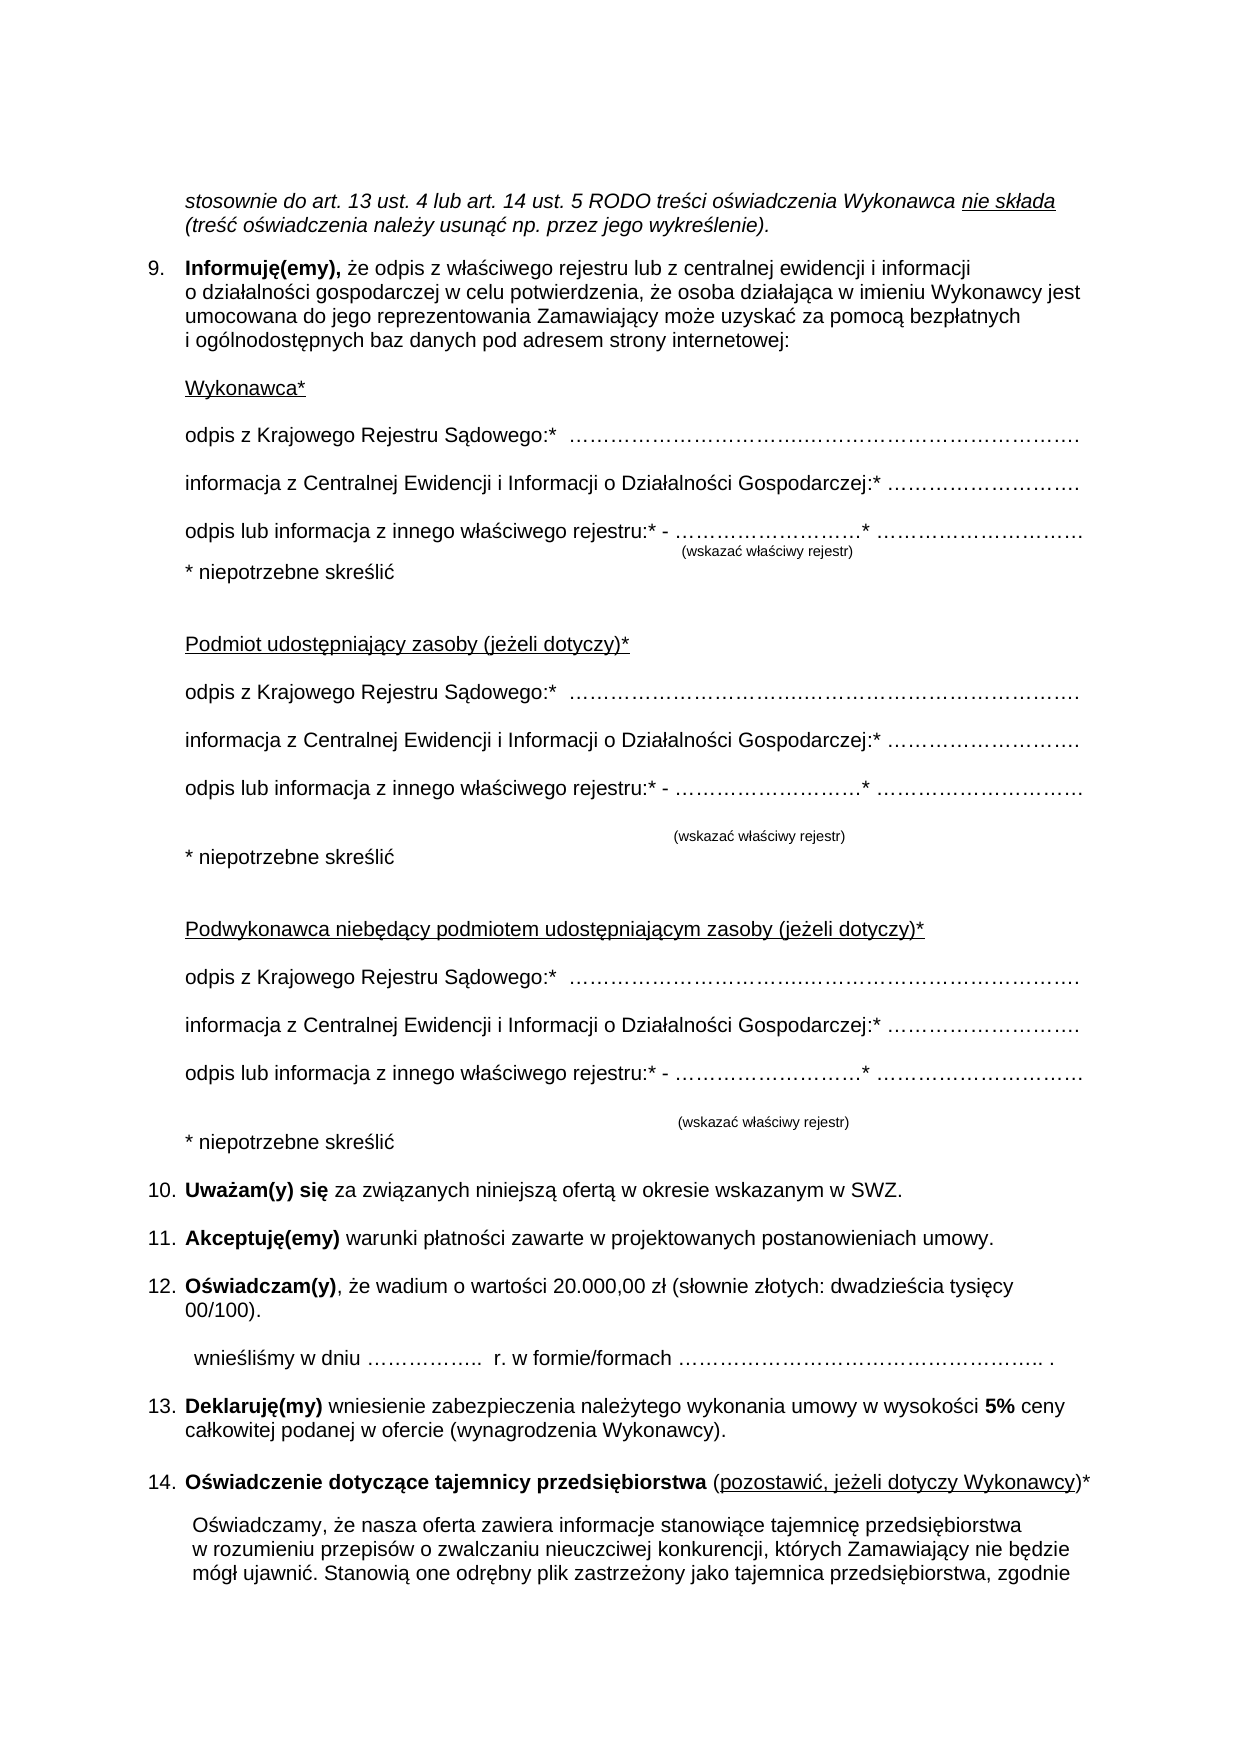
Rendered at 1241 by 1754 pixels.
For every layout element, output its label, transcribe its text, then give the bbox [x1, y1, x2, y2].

text (wskazać właściwy rejestr) [185, 1113, 1092, 1130]
text odpis z Krajowego Rejestru Sądowego:* …………………………….…………………………………. [185, 423, 1092, 447]
text wnieśliśmy w dniu …………….. r. w formie/formach …………………………………………….. . [148, 1346, 1092, 1369]
text odpis lub informacja z innego właściwego rejestru:* - ………………………* ………………………… [185, 1061, 1092, 1084]
text Wykonawca* [185, 375, 1092, 399]
text informacja z Centralnej Ewidencji i Informacji o Działalności Gospodarczej:* ………………………. [185, 1013, 1092, 1037]
text odpis z Krajowego Rejestru Sądowego:* …………………………….…………………………………. [185, 679, 1092, 703]
list Informuję(emy), że odpis z właściwego rejestru lub z centralnej ewidencji i informacji o działalności gospodarczej w celu potwierdzenia, że osoba działająca w imieniu Wykonawcy jest umocowana do jego reprezentowania Zamawiający może uzyskać za pomocą bezpłatnych i ogólnodostępnych baz danych pod adresem strony internetowej: [148, 256, 1092, 351]
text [185, 189, 1092, 237]
list Uważam(y) się za związanych niniejszą ofertą w okresie wskazanym w SWZ. [148, 1178, 1092, 1202]
text odpis lub informacja z innego właściwego rejestru:* - ………………………* ………………………… [185, 519, 1092, 543]
text * niepotrzebne skreślić [185, 1130, 1092, 1154]
text informacja z Centralnej Ewidencji i Informacji o Działalności Gospodarczej:* ………………………. [185, 471, 1092, 495]
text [192, 1513, 1092, 1585]
list Akceptuję(emy) warunki płatności zawarte w projektowanych postanowieniach umowy. [148, 1226, 1092, 1250]
text odpis z Krajowego Rejestru Sądowego:* …………………………….…………………………………. [185, 965, 1092, 989]
text * niepotrzebne skreślić [185, 845, 1092, 869]
text informacja z Centralnej Ewidencji i Informacji o Działalności Gospodarczej:* ………………………. [185, 727, 1092, 751]
text (wskazać właściwy rejestr) [185, 543, 1092, 560]
list Oświadczam(y), że wadium o wartości 20.000,00 zł (słownie złotych: dwadzieścia tysięcy 00/100). [148, 1274, 1092, 1322]
text odpis lub informacja z innego właściwego rejestru:* - ………………………* ………………………… [185, 775, 1092, 799]
text Podmiot udostępniający zasoby (jeżeli dotyczy)* [185, 632, 1092, 656]
list Deklaruję(my) wniesienie zabezpieczenia należytego wykonania umowy w wysokości 5% ceny całkowitej podanej w ofercie (wynagrodzenia Wykonawcy). [148, 1393, 1092, 1441]
text (wskazać właściwy rejestr) [185, 828, 1092, 845]
text * niepotrzebne skreślić [185, 560, 1092, 584]
list Oświadczenie dotyczące tajemnicy przedsiębiorstwa (pozostawić, jeżeli dotyczy Wykonawcy)* [148, 1470, 1092, 1494]
text Podwykonawca niebędący podmiotem udostępniającym zasoby (jeżeli dotyczy)* [185, 917, 1092, 941]
